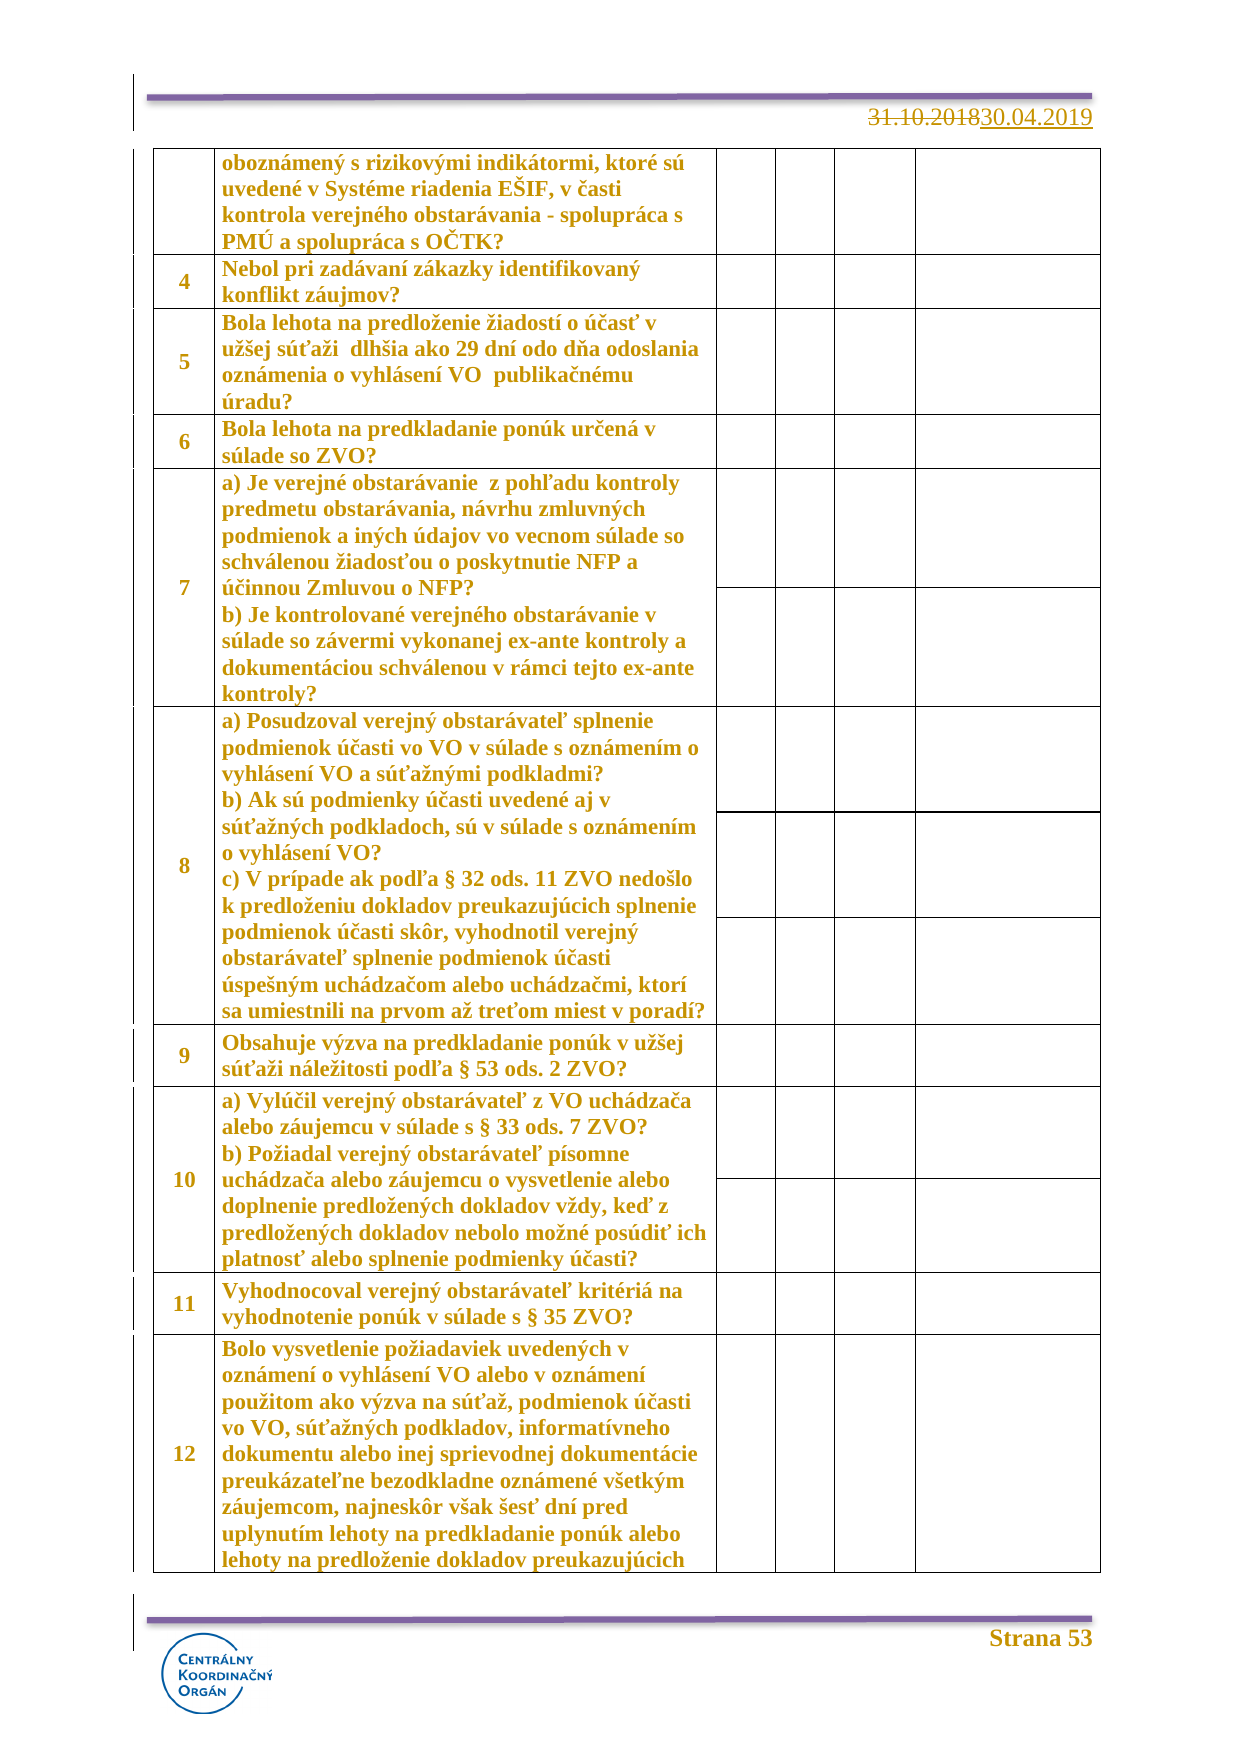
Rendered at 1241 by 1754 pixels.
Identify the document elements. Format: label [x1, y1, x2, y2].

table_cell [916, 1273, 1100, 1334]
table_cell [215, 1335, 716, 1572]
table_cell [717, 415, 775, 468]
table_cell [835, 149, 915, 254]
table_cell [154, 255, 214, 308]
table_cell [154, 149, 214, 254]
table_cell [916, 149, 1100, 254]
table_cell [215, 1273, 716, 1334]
picture [159, 1631, 272, 1713]
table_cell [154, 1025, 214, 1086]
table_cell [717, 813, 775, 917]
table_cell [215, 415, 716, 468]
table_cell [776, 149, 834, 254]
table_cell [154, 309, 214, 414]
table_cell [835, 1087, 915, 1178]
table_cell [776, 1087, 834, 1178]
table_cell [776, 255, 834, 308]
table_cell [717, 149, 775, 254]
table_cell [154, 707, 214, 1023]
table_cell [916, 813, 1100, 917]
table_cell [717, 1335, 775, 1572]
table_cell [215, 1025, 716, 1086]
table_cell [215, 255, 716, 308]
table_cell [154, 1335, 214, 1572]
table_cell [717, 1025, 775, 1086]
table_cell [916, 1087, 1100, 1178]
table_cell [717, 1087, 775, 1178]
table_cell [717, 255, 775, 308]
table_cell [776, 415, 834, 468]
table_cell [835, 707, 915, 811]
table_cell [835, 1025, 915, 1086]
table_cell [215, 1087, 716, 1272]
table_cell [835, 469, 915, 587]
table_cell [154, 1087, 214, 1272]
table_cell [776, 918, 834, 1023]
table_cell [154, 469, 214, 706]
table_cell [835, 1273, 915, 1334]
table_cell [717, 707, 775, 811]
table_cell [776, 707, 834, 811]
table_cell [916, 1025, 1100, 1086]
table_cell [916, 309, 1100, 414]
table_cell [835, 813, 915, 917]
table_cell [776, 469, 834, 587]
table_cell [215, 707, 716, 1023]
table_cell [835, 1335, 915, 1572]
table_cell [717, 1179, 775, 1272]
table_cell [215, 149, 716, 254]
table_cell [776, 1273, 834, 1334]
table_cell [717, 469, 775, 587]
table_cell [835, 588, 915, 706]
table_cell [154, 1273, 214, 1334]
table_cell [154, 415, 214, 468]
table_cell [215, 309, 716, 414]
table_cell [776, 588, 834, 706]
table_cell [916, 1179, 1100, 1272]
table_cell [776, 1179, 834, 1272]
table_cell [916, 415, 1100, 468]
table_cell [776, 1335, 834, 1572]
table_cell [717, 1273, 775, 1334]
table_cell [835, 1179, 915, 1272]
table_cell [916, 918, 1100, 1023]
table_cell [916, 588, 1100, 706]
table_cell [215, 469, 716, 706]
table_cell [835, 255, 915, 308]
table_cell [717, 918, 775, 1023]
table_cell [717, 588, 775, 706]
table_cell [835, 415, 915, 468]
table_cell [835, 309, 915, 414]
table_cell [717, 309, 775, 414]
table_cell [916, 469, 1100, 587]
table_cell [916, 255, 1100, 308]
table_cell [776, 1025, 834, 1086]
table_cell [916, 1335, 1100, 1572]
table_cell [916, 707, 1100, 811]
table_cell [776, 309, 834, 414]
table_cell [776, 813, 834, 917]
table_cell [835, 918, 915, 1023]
